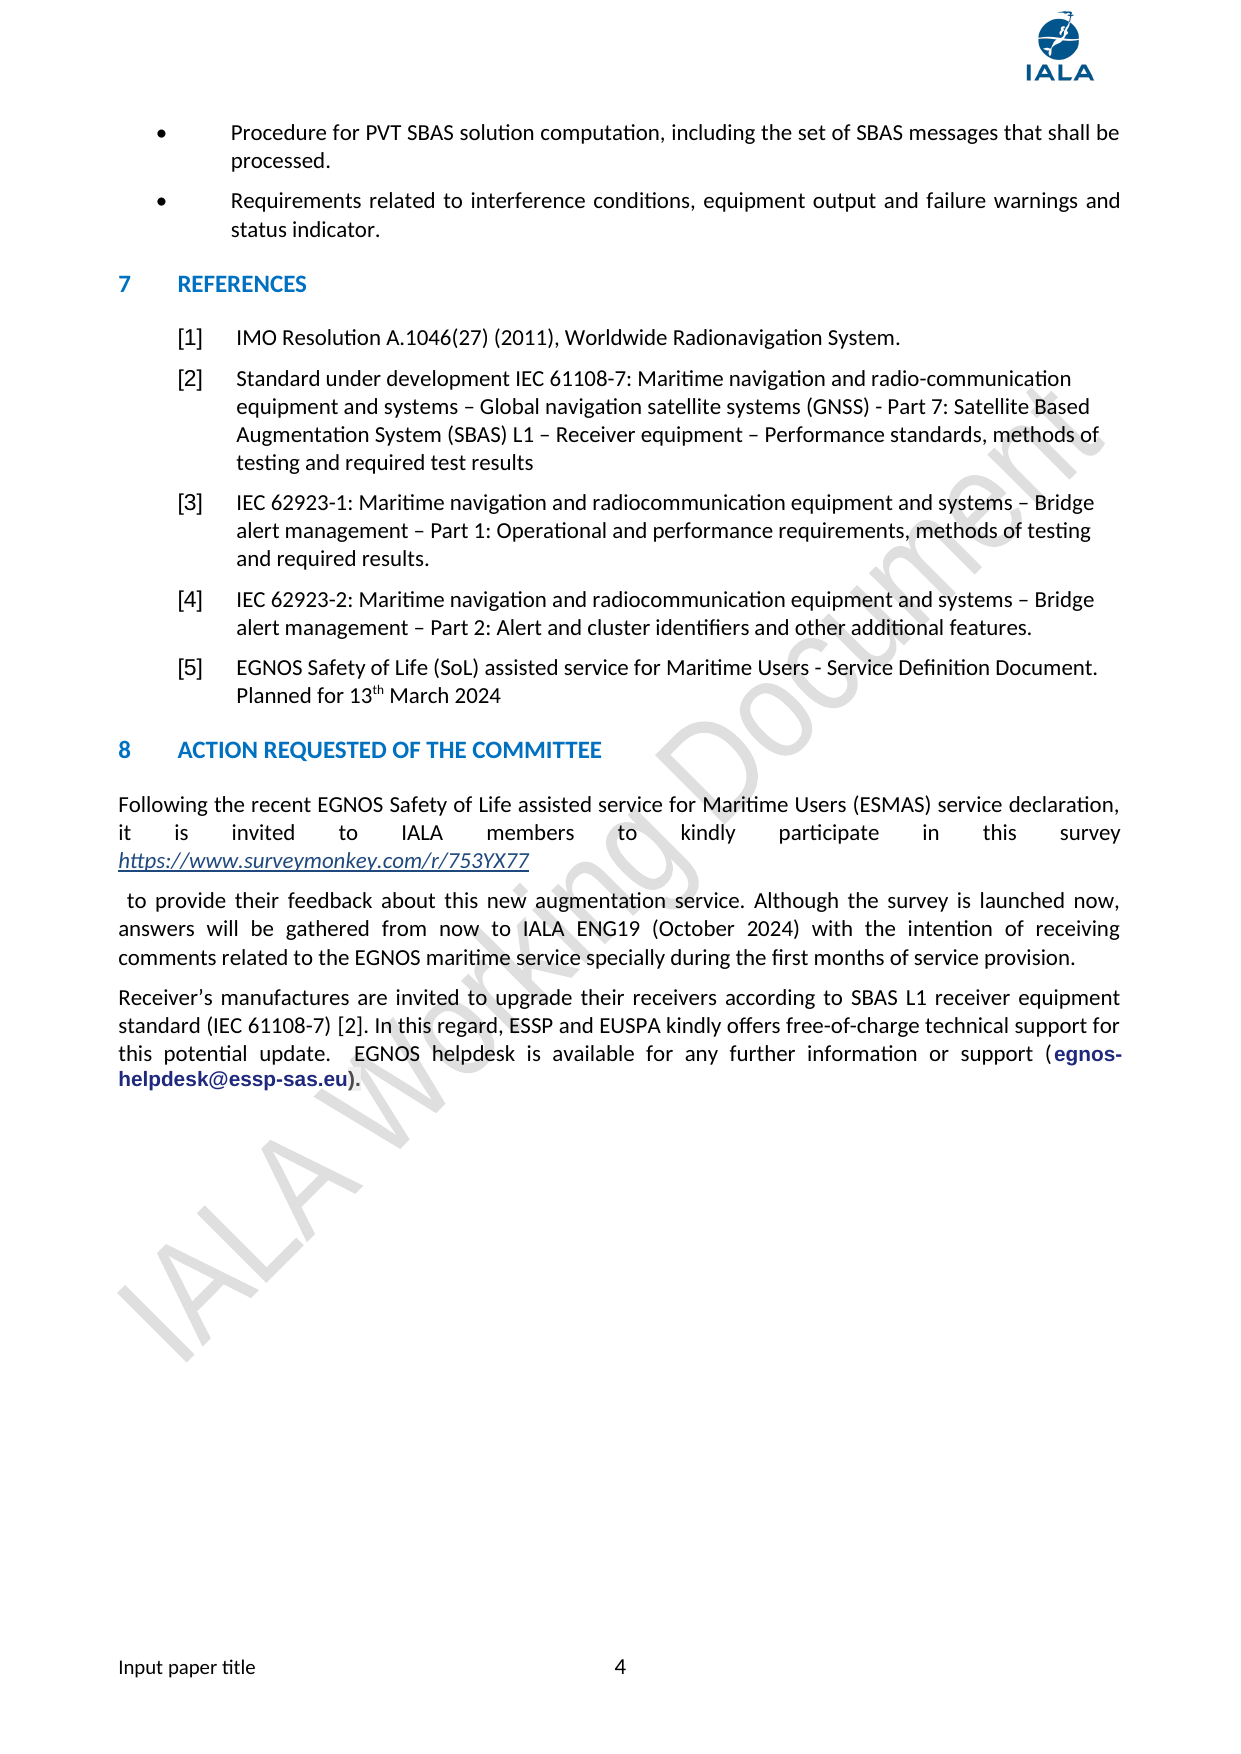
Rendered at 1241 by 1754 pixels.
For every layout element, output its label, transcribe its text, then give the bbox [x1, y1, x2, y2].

picture [1011, 3, 1106, 96]
text Standard under development IEC 61108-7: Maritime navigation and radio-communication equipment and systems – Global navigation satellite systems (GNSS) - Part 7: Satellite Based Augmentation System (SBAS) L1 – Receiver equipment – Performance standards, methods of testing and required test results [177, 364, 1122, 476]
text EGNOS Safety of Life (SoL) assisted service for Maritime Users - Service Definition Document. Planned for 13th March 2024 [177, 653, 1122, 709]
text Receiver’s manufactures are invited to upgrade their receivers according to SBAS L1 receiver equipment standard (IEC 61108-7) [2]. In this regard, ESSP and EUSPA kindly offers free-of-charge technical support for this potential update. EGNOS helpdesk is available for any further information or support (egnos-helpdesk@essp-sas.eu). [118, 983, 1122, 1091]
text IMO Resolution A.1046(27) (2011), Worldwide Radionavigation System. [177, 323, 1122, 351]
text IEC 62923-1: Maritime navigation and radiocommunication equipment and systems – Bridge alert management – Part 1: Operational and performance requirements, methods of testing and required results. [177, 488, 1122, 572]
text IEC 62923-2: Maritime navigation and radiocommunication equipment and systems – Bridge alert management – Part 2: Alert and cluster identifiers and other additional features. [177, 585, 1122, 641]
list Requirements related to interference conditions, equipment output and failure warnings and status indicator. [156, 187, 1122, 243]
subtitle References [118, 268, 1122, 298]
text to provide their feedback about this new augmentation service. Although the survey is launched now, answers will be gathered from now to IALA ENG19 (October 2024) with the intention of receiving comments related to the EGNOS maritime service specially during the first months of service provision. [118, 887, 1122, 971]
list Procedure for PVT SBAS solution computation, including the set of SBAS messages that shall be processed. [156, 118, 1122, 174]
subtitle ACTION REQUESTED OF THE COMMITTEE [118, 734, 1122, 765]
text Following the recent EGNOS Safety of Life assisted service for Maritime Users (ESMAS) service declaration, it is invited to IALA members to kindly participate in this survey https://www.surveymonkey.com/r/753YX77 [118, 790, 1122, 874]
